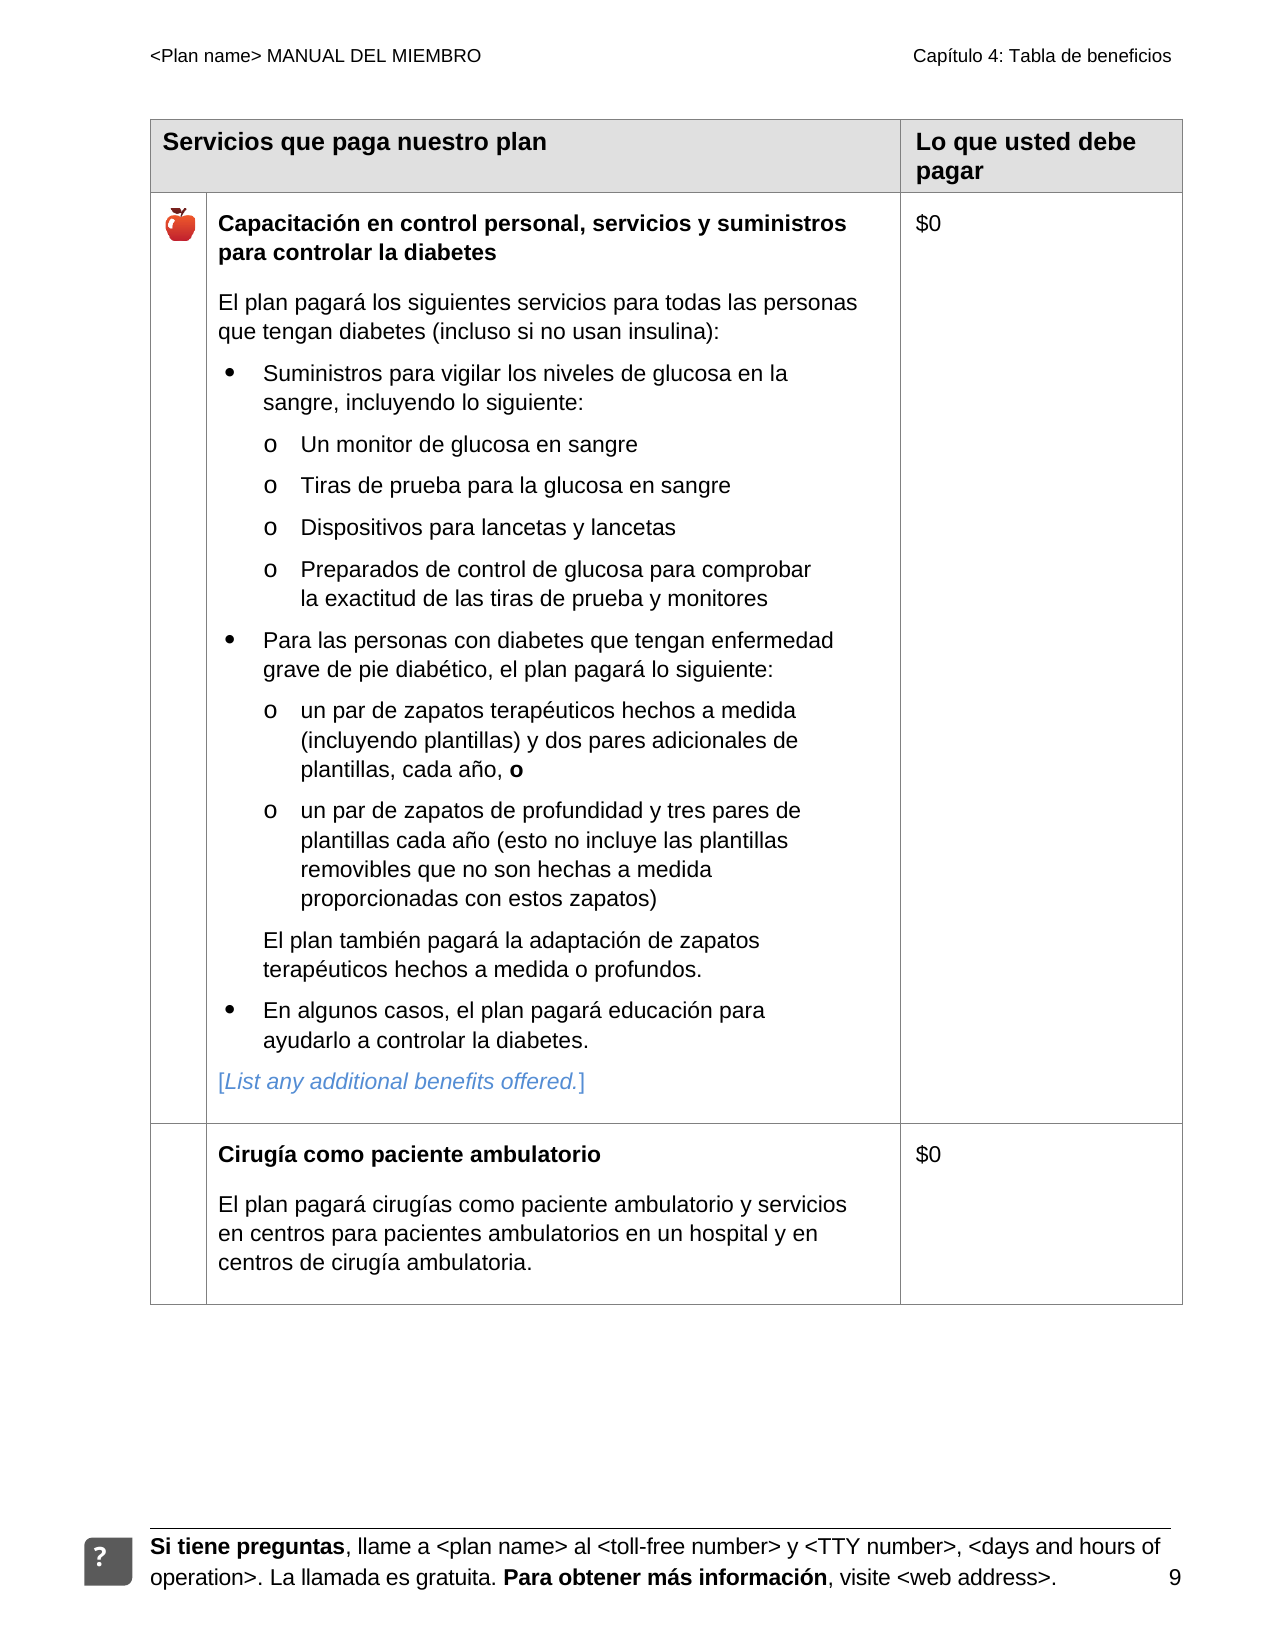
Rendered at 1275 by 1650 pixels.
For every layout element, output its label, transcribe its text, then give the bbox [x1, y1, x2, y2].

table_cell $0 [901, 193, 1182, 1123]
table_cell Cirugía como paciente ambulatorio El plan pagará cirugías como paciente ambulatorio y servicios en centros para pacientes ambulatorios en un hospital y en centros de cirugía ambulatoria. [207, 1124, 900, 1304]
table_cell [151, 193, 206, 1123]
table_cell Capacitación en control personal, servicios y suministros para controlar la diabetes El plan pagará los siguientes servicios para todas las personas que tengan diabetes (incluso si no usan insulina): Suministros para vigilar los niveles de glucosa en la sangre, incluyendo lo siguiente: Un monitor de glucosa en sangre Tiras de prueba para la glucosa en sangre Dispositivos para lancetas y lancetas Preparados de control de glucosa para comprobar la exactitud de las tiras de prueba y monitores Para las personas con diabetes que tengan enfermedad grave de pie diabético, el plan pagará lo siguiente: un par de zapatos terapéuticos hechos a medida (incluyendo plantillas) y dos pares adicionales de plantillas, cada año, o un par de zapatos de profundidad y tres pares de plantillas cada año (esto no incluye las plantillas removibles que no son hechas a medida proporcionadas con estos zapatos) El plan también pagará la adaptación de zapatos terapéuticos hechos a medida o profundos. En algunos casos, el plan pagará educación para ayudarlo a controlar la diabetes. [List any additional benefits offered.] [207, 193, 900, 1123]
table_header Servicios que paga nuestro plan [151, 120, 900, 192]
table_cell [151, 1124, 206, 1304]
table_header Lo que usted debe pagar [901, 120, 1182, 192]
table_cell $0 [901, 1124, 1182, 1304]
picture [165, 208, 196, 241]
